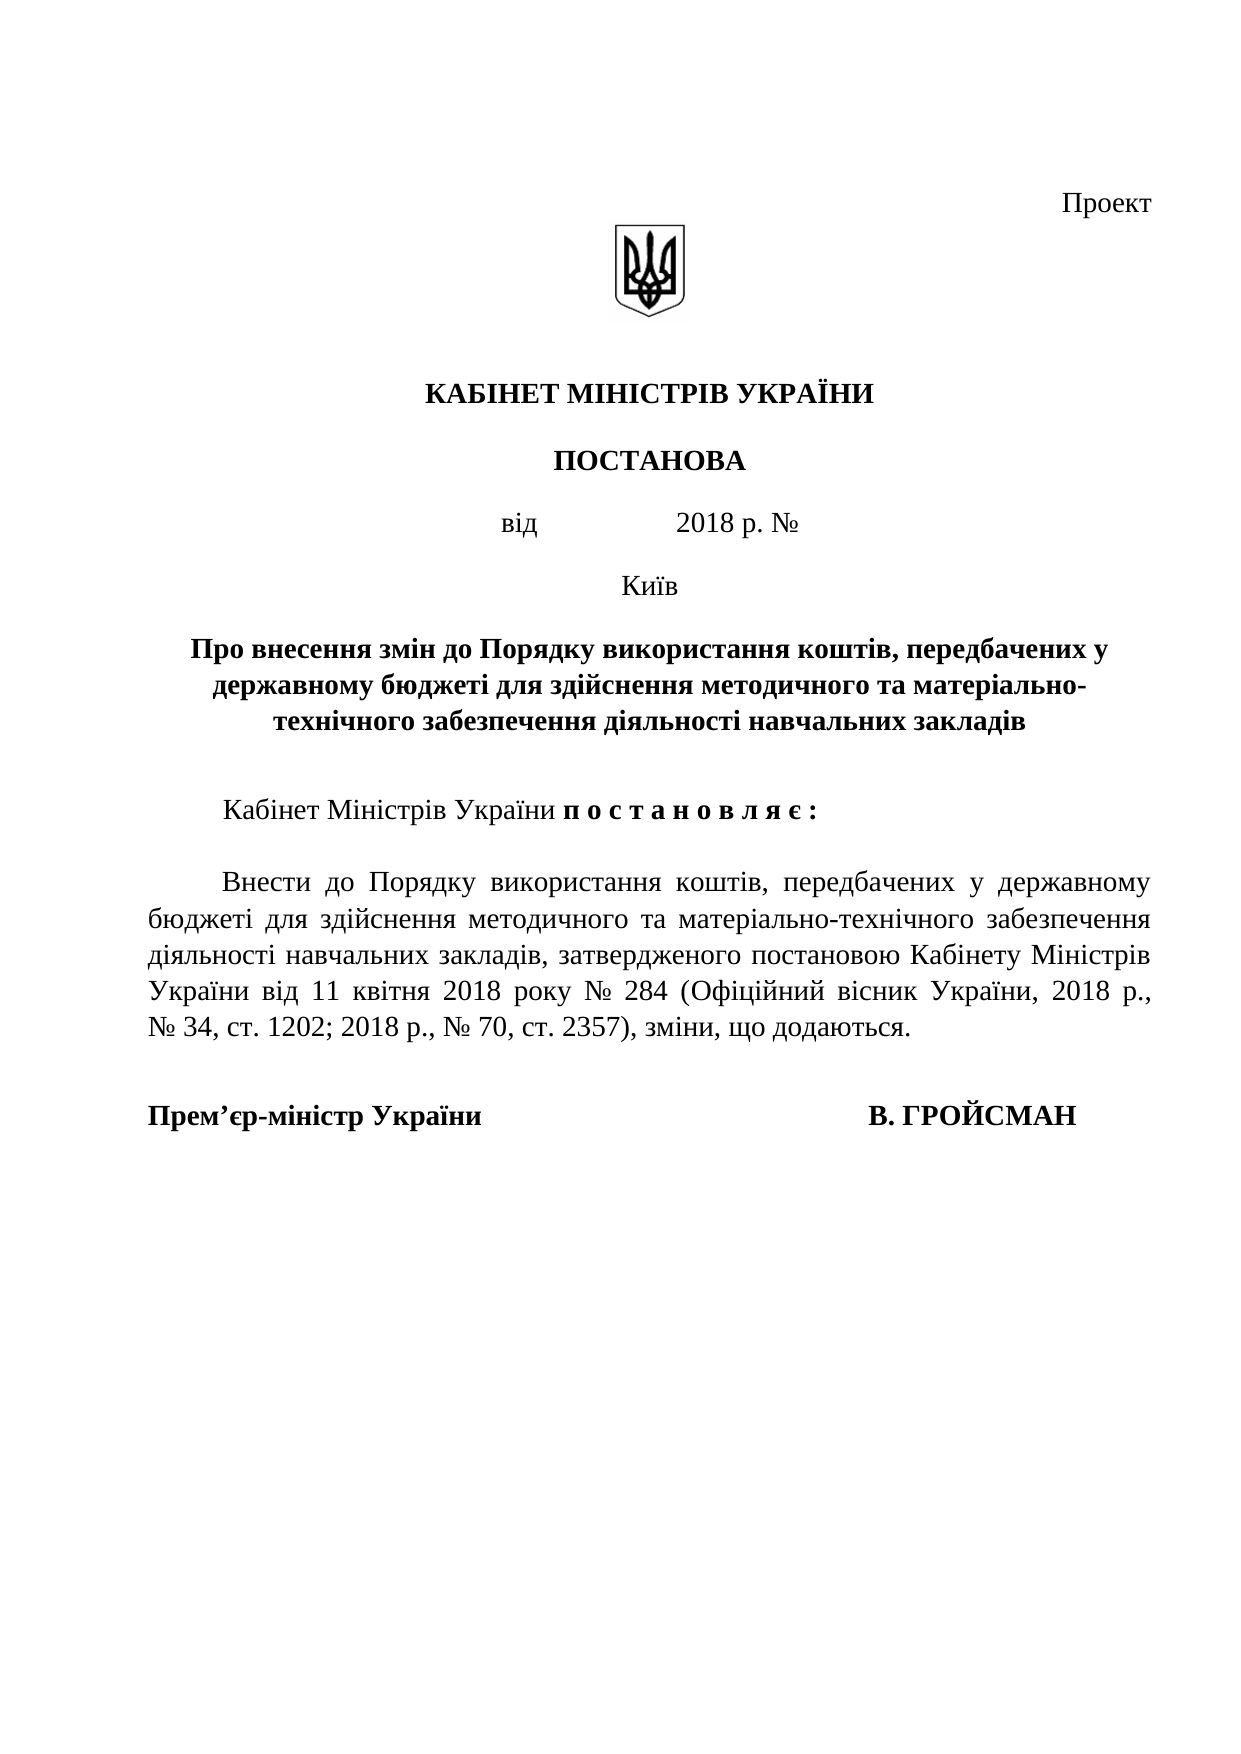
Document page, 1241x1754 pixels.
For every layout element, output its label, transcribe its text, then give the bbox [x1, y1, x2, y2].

text Прем’єр-міністр України В. ГРОЙСМАН [148, 1098, 1152, 1132]
text Внести до Порядку використання коштів, передбачених у державному бюджеті для здійснення методичного та матеріально-технічного забезпечення діяльності навчальних закладів, затвердженого постановою Кабінету Міністрів України від 11 квітня 2018 року № 284 (Офіційний вісник України, 2018 р., № 34, ст. 1202; 2018 р., № 70, ст. 2357), зміни, що додаються. [148, 864, 1152, 1043]
text від 2018 р. № [148, 506, 1152, 539]
subtitle Проект [148, 185, 1152, 219]
picture [608, 218, 692, 324]
subtitle ПОСТАНОВА [148, 443, 1152, 476]
text Про внесення змін до Порядку використання коштів, передбачених у державному бюджеті для здійснення методичного та матеріально-технічного забезпечення діяльності навчальних закладів [148, 631, 1152, 737]
subtitle КАБІНЕТ МІНІСТРІВ УКРАЇНИ [148, 376, 1152, 409]
text Київ [148, 568, 1152, 602]
text Кабінет Міністрів України п о с т а н о в л я є : [148, 792, 1152, 826]
